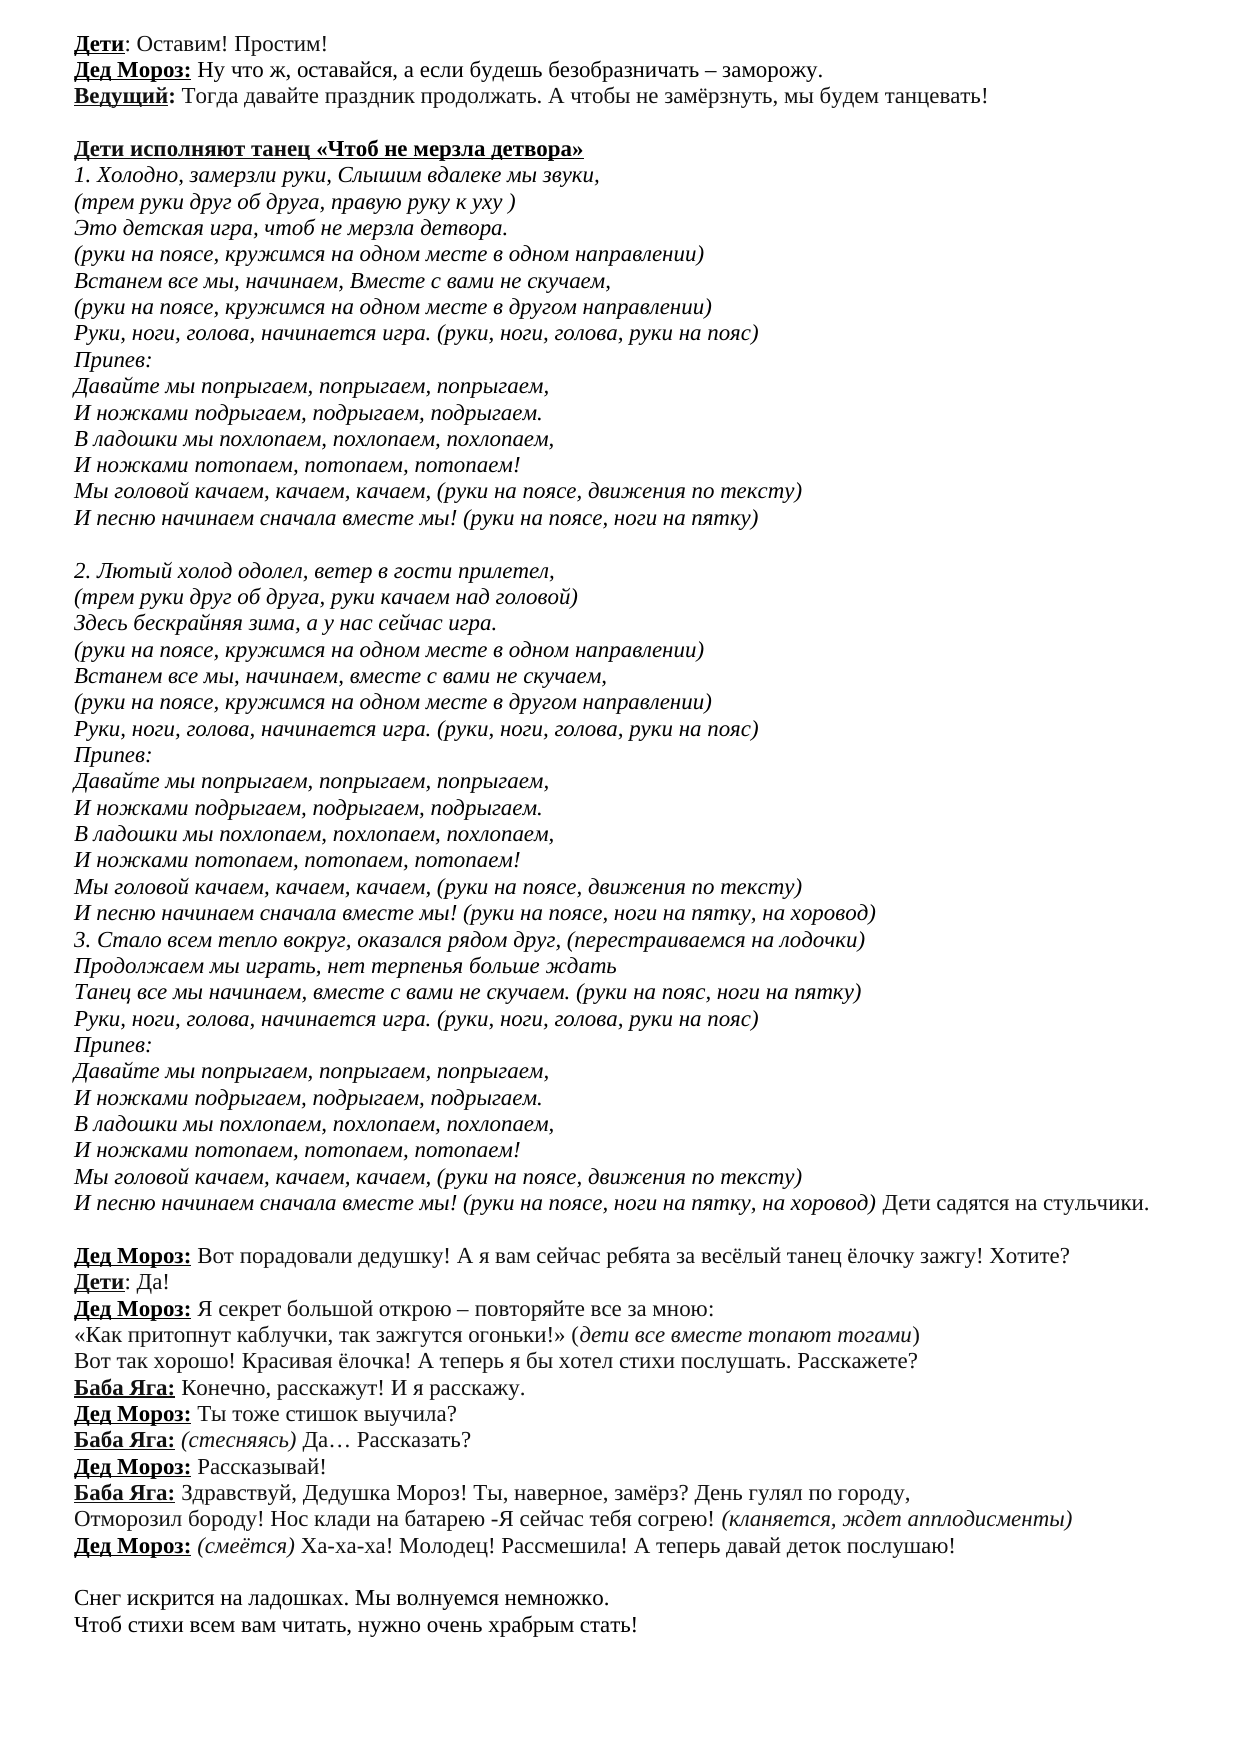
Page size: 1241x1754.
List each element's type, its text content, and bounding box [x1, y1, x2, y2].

text Это детская игра, чтоб не мерзла детвора. (руки на поясе, кружимся на одном месте в одном направлении) [74, 214, 1165, 267]
text Встанем все мы, начинаем, вместе с вами не скучаем, (руки на поясе, кружимся на одном месте в другом направлении) [74, 662, 1165, 715]
text Припев: [0, 741, 1165, 767]
text Мы головой качаем, качаем, качаем, (руки на поясе, движения по тексту) [0, 1163, 1165, 1189]
text И песню начинаем сначала вместе мы! (руки на поясе, ноги на пятку, на хоровод) Дети садятся на стульчики. [0, 1189, 1165, 1216]
text Дети исполняют танец «Чтоб не мерзла детвора» [0, 135, 1165, 161]
text Руки, ноги, голова, начинается игра. (руки, ноги, голова, руки на пояс) [0, 319, 1165, 346]
text Баба Яга: Здравствуй, Дедушка Мороз! Ты, наверное, замёрз? День гулял по городу, [0, 1479, 1165, 1505]
text Дед Мороз: Вот порадовали дедушку! А я вам сейчас ребята за весёлый танец ёлочку зажгу! Хотите? [0, 1242, 1165, 1268]
text Здесь бескрайняя зима, а у нас сейчас игра. (руки на поясе, кружимся на одном месте в одном направлении) [74, 609, 1165, 662]
text Чтоб стихи всем вам читать, нужно очень храбрым стать! [0, 1611, 1165, 1637]
text Танец все мы начинаем, вместе с вами не скучаем. (руки на пояс, ноги на пятку) Руки, ноги, голова, начинается игра. (руки, ноги, голова, руки на пояс) Припев: [74, 978, 1165, 1057]
text Мы головой качаем, качаем, качаем, (руки на поясе, движения по тексту) [0, 478, 1165, 504]
text Дед Мороз: Ты тоже стишок выучила? [0, 1400, 1165, 1426]
text Давайте мы попрыгаем, попрыгаем, попрыгаем, И ножками подрыгаем, подрыгаем, подрыгаем. [74, 1057, 1165, 1110]
text И песню начинаем сначала вместе мы! (руки на поясе, ноги на пятку, на хоровод) [0, 899, 1165, 926]
text Отморозил бороду! Нос клади на батарею -Я сейчас тебя согрею! (кланяется, ждет апплодисменты) [0, 1505, 1165, 1532]
text Давайте мы попрыгаем, попрыгаем, попрыгаем, И ножками подрыгаем, подрыгаем, подрыгаем. [74, 767, 1165, 820]
text Дед Мороз: Рассказывай! [0, 1453, 1165, 1479]
text И ножками потопаем, потопаем, потопаем! [0, 451, 1165, 478]
text Мы головой качаем, качаем, качаем, (руки на поясе, движения по тексту) [0, 873, 1165, 899]
text Дети: Да! [0, 1268, 1165, 1294]
text «Как притопнут каблучки, так зажгутся огоньки!» (дети все вместе топают тогами) [0, 1321, 1165, 1347]
text И песню начинаем сначала вместе мы! (руки на поясе, ноги на пятку) [0, 504, 1165, 530]
text Руки, ноги, голова, начинается игра. (руки, ноги, голова, руки на пояс) [0, 715, 1165, 741]
text В ладошки мы похлопаем, похлопаем, похлопаем, [0, 820, 1165, 847]
text Снег искрится на ладошках. Мы волнуемся немножко. [0, 1584, 1165, 1611]
text Давайте мы попрыгаем, попрыгаем, попрыгаем, И ножками подрыгаем, подрыгаем, подрыгаем. [74, 372, 1165, 425]
text Дед Мороз: Я секрет большой открою – повторяйте все за мною: [0, 1294, 1165, 1321]
text Припев: [0, 346, 1165, 372]
text Дети: Оставим! Простим! [0, 29, 1165, 56]
text Баба Яга: (стесняясь) Да… Рассказать? [0, 1426, 1165, 1453]
text 2. Лютый холод одолел, ветер в гости прилетел, (трем руки друг об друга, руки качаем над головой) [74, 557, 1165, 609]
text 3. Стало всем тепло вокруг, оказался рядом друг, (перестраиваемся на лодочки) [0, 926, 1165, 952]
text Встанем все мы, начинаем, Вместе с вами не скучаем, (руки на поясе, кружимся на одном месте в другом направлении) [74, 267, 1165, 319]
text И ножками потопаем, потопаем, потопаем! [0, 847, 1165, 873]
text Дед Мороз: (смеётся) Ха-ха-ха! Молодец! Рассмешила! А теперь давай деток послушаю! [74, 1532, 1165, 1558]
text В ладошки мы похлопаем, похлопаем, похлопаем, [0, 1110, 1165, 1136]
text В ладошки мы похлопаем, похлопаем, похлопаем, [0, 425, 1165, 451]
text И ножками потопаем, потопаем, потопаем! [0, 1136, 1165, 1163]
text Вот так хорошо! Красивая ёлочка! А теперь я бы хотел стихи послушать. Расскажете? [0, 1347, 1165, 1374]
text Дед Мороз: Ну что ж, оставайся, а если будешь безобразничать – заморожу. [0, 56, 1165, 82]
text Ведущий: Тогда давайте праздник продолжать. А чтобы не замёрзнуть, мы будем танцевать! [0, 82, 1165, 109]
text Продолжаем мы играть, нет терпенья больше ждать [0, 952, 1165, 978]
text 1. Холодно, замерзли руки, Слышим вдалеке мы звуки, (трем руки друг об друга, правую руку к уху ) [74, 161, 930, 214]
text Баба Яга: Конечно, расскажут! И я расскажу. [0, 1374, 1165, 1400]
